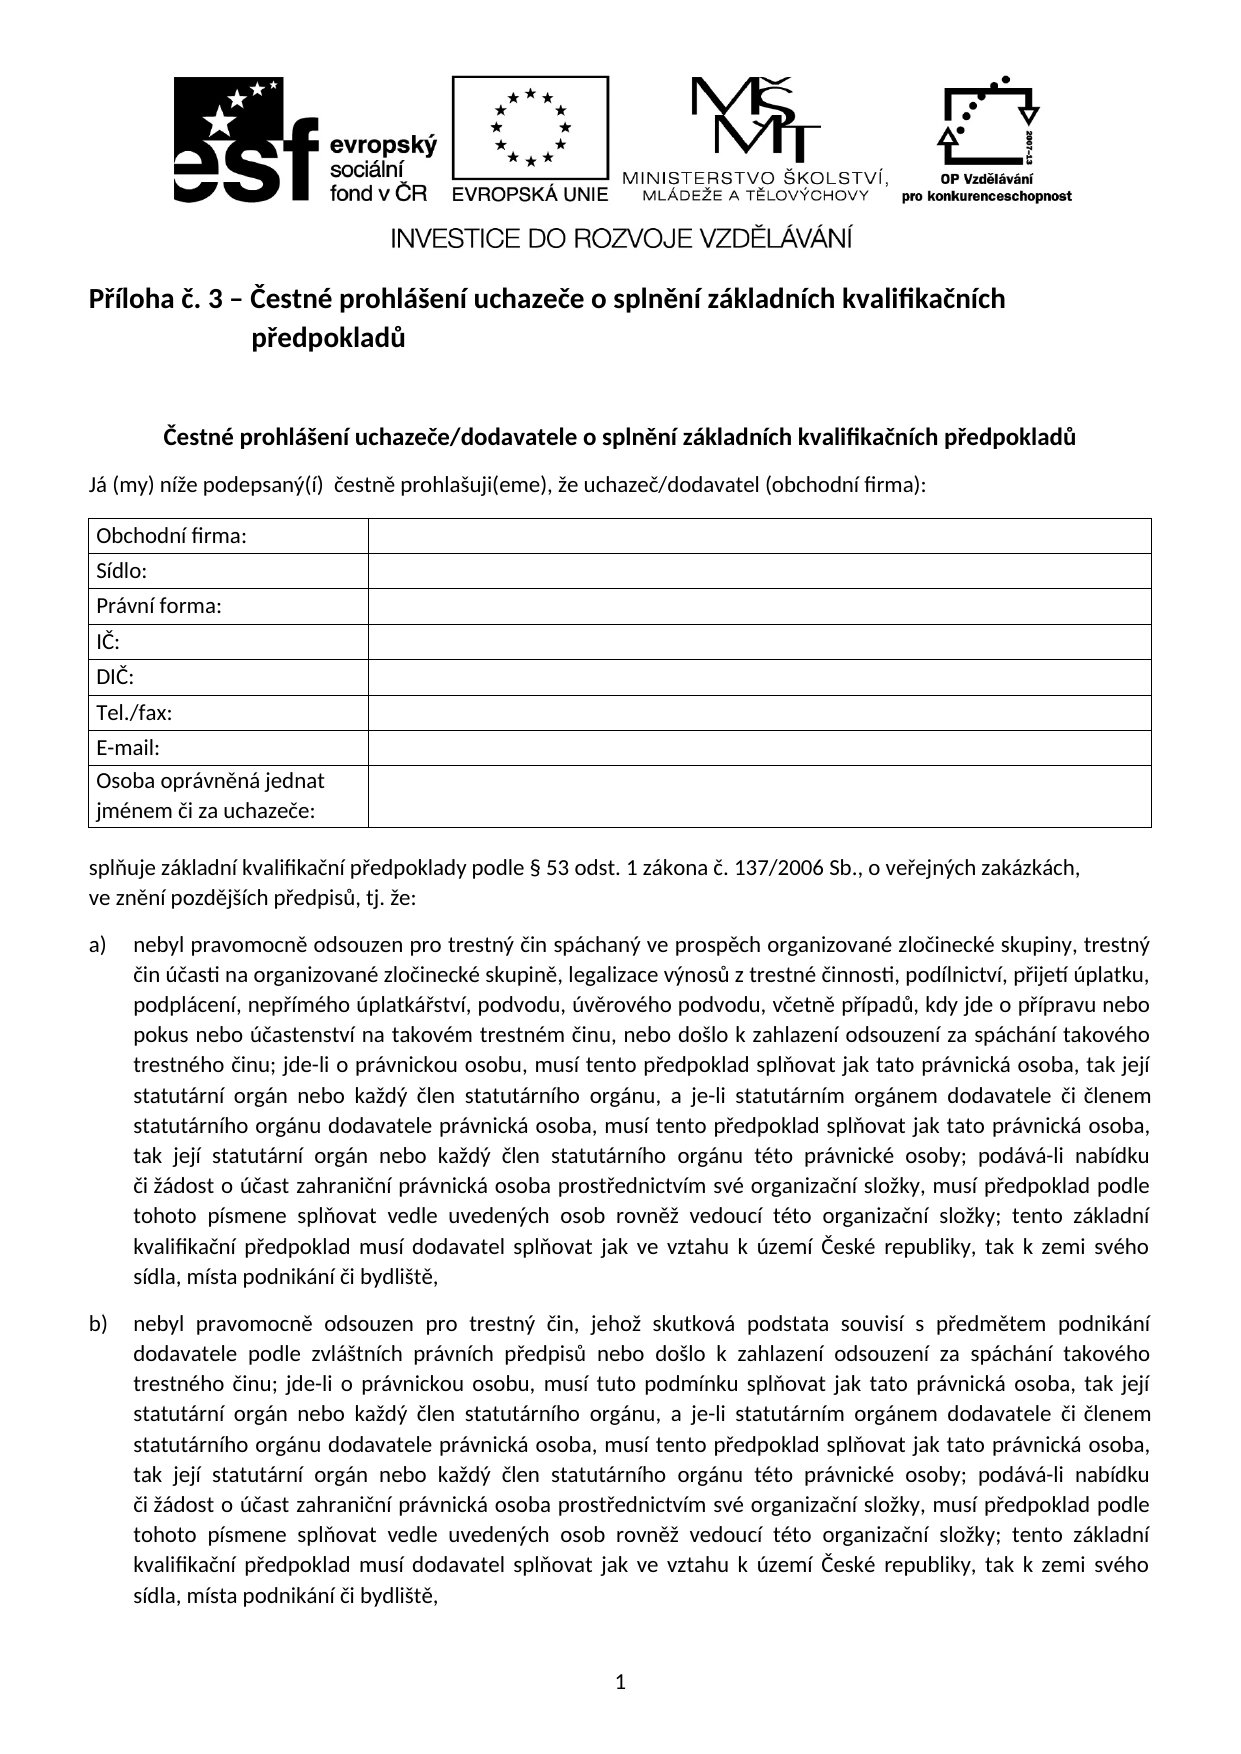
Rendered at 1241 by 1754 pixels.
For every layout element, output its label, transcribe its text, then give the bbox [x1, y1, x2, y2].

table_cell Osoba oprávněná jednat jménem či za uchazeče: [89, 766, 368, 827]
list nebyl pravomocně odsouzen pro trestný čin, jehož skutková podstata souvisí s předmětem podnikání dodavatele podle zvláštních právních předpisů nebo došlo k zahlazení odsouzení za spáchání takového trestného činu; jde-li o právnickou osobu, musí tuto podmínku splňovat jak tato právnická osoba, tak její statutární orgán nebo každý člen statutárního orgánu, a je-li statutárním orgánem dodavatele či členem statutárního orgánu dodavatele právnická osoba, musí tento předpoklad splňovat jak tato právnická osoba, tak její statutární orgán nebo každý člen statutárního orgánu této právnické osoby; podává-li nabídku či žádost o účast zahraniční právnická osoba prostřednictvím své organizační složky, musí předpoklad podle tohoto písmene splňovat vedle uvedených osob rovněž vedoucí této organizační složky; tento základní kvalifikační předpoklad musí dodavatel splňovat jak ve vztahu k území České republiky, tak k zemi svého sídla, místa podnikání či bydliště, [89, 1309, 1152, 1609]
list nebyl pravomocně odsouzen pro trestný čin spáchaný ve prospěch organizované zločinecké skupiny, trestný čin účasti na organizované zločinecké skupině, legalizace výnosů z trestné činnosti, podílnictví, přijetí úplatku, podplácení, nepřímého úplatkářství, podvodu, úvěrového podvodu, včetně případů, kdy jde o přípravu nebo pokus nebo účastenství na takovém trestném činu, nebo došlo k zahlazení odsouzení za spáchání takového trestného činu; jde-li o právnickou osobu, musí tento předpoklad splňovat jak tato právnická osoba, tak její statutární orgán nebo každý člen statutárního orgánu, a je-li statutárním orgánem dodavatele či členem statutárního orgánu dodavatele právnická osoba, musí tento předpoklad splňovat jak tato právnická osoba, tak její statutární orgán nebo každý člen statutárního orgánu této právnické osoby; podává-li nabídku či žádost o účast zahraniční právnická osoba prostřednictvím své organizační složky, musí předpoklad podle tohoto písmene splňovat vedle uvedených osob rovněž vedoucí této organizační složky; tento základní kvalifikační předpoklad musí dodavatel splňovat jak ve vztahu k území České republiky, tak k zemi svého sídla, místa podnikání či bydliště, [89, 930, 1152, 1290]
table_cell E-mail: [89, 731, 368, 765]
table_cell IČ: [89, 625, 368, 659]
text Čestné prohlášení uchazeče/dodavatele o splnění základních kvalifikačních předpokladů [89, 421, 1152, 451]
table_cell DIČ: [89, 660, 368, 694]
table_cell [369, 766, 1151, 827]
table_cell [369, 554, 1151, 588]
table_cell [369, 625, 1151, 659]
table_cell [369, 660, 1151, 694]
table_cell [369, 731, 1151, 765]
table_cell Tel./fax: [89, 696, 368, 730]
text Příloha č. 3 – Čestné prohlášení uchazeče o splnění základních kvalifikačních předpokladů [89, 281, 1152, 354]
table_cell Právní forma: [89, 589, 368, 624]
text splňuje základní kvalifikační předpoklady podle § 53 odst. 1 zákona č. 137/2006 Sb., o veřejných zakázkách, ve znění pozdějších předpisů, tj. že: [89, 853, 1152, 911]
picture [126, 36, 1133, 279]
table_header [369, 519, 1151, 553]
table_cell [369, 696, 1151, 730]
text Já (my) níže podepsaný(í) čestně prohlašuji(eme), že uchazeč/dodavatel (obchodní firma): [89, 471, 1152, 498]
table_header Obchodní firma: [89, 519, 368, 553]
table_cell [369, 589, 1151, 624]
table_cell Sídlo: [89, 554, 368, 588]
